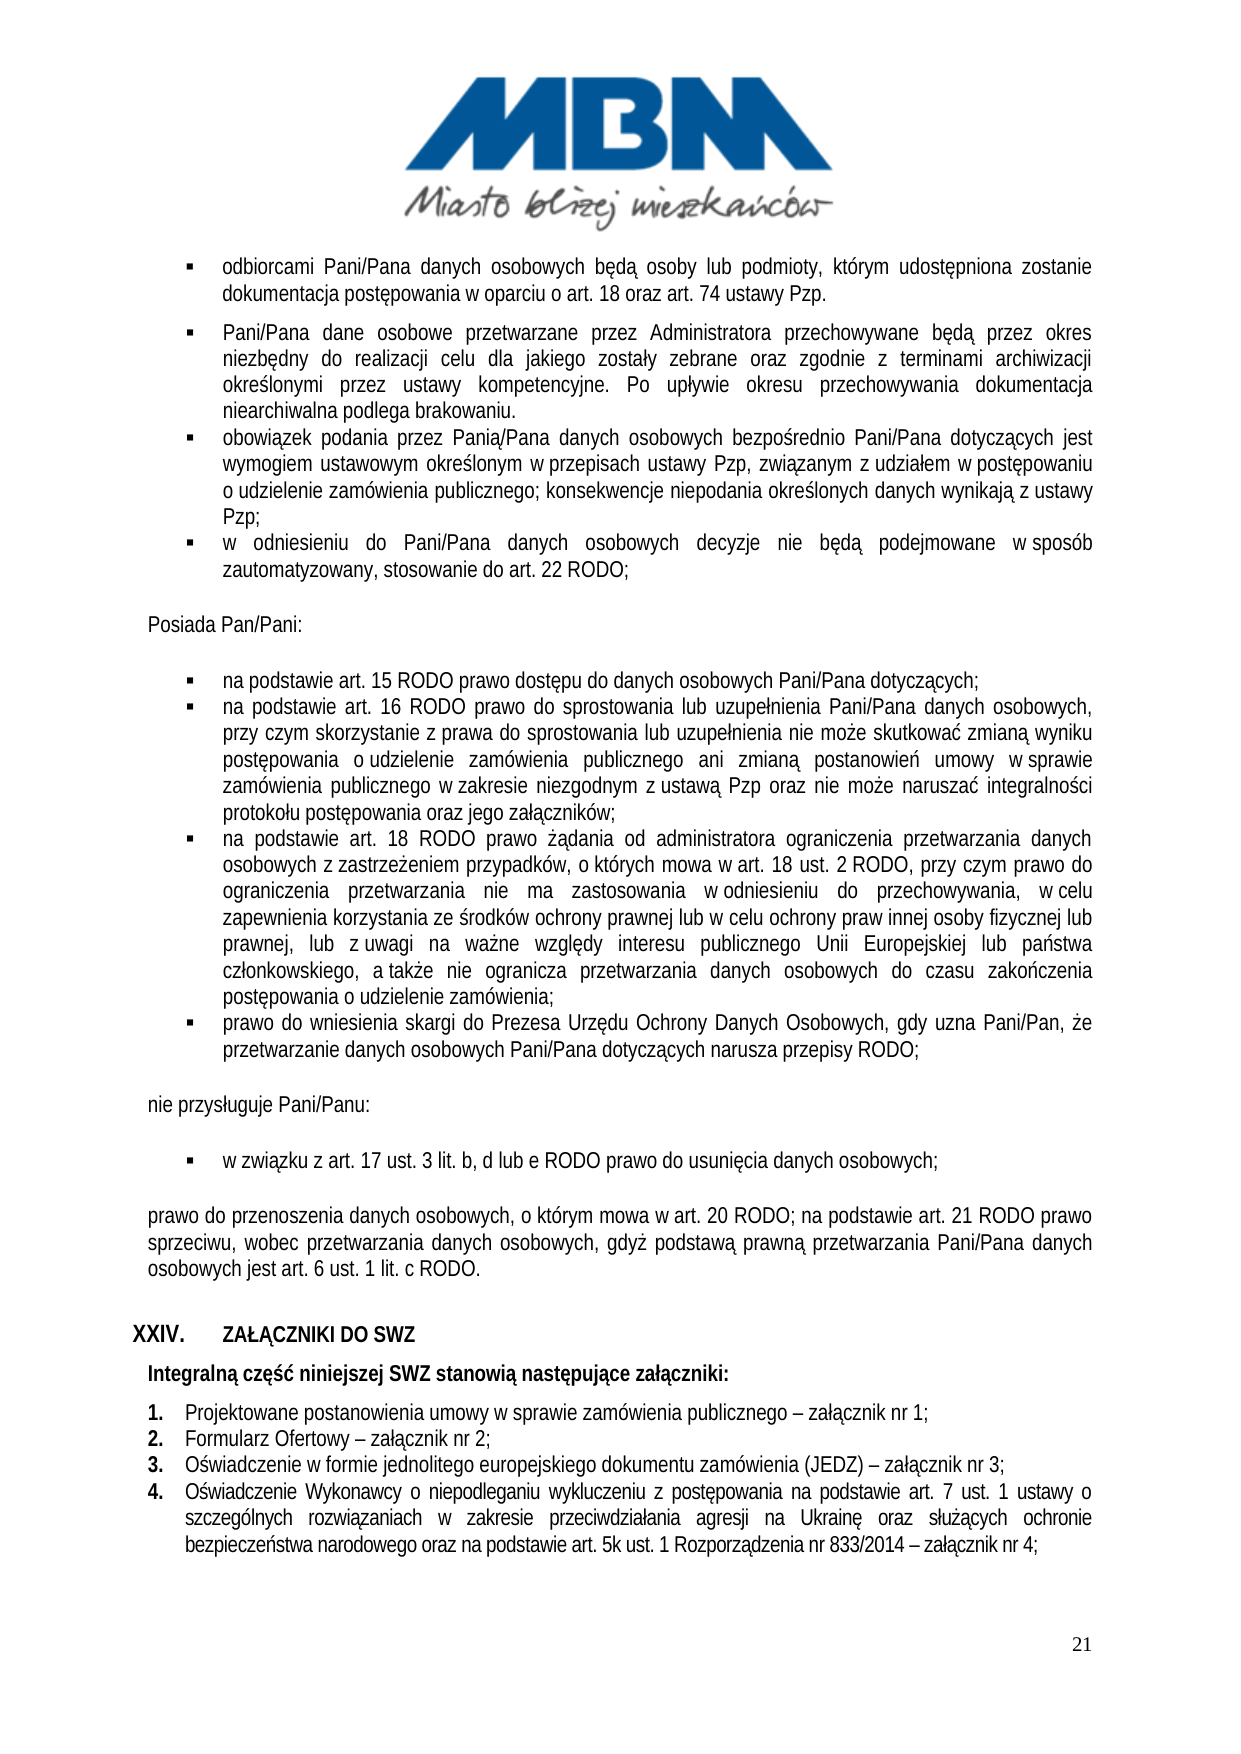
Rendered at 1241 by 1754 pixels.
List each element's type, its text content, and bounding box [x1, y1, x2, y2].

list obowiązek podania przez Panią/Pana danych osobowych bezpośrednio Pani/Pana dotyczących jest wymogiem ustawowym określonym w przepisach ustawy Pzp, związanym z udziałem w postępowaniu o udzielenie zamówienia publicznego; konsekwencje niepodania określonych danych wynikają z ustawy Pzp; [185, 424, 1093, 529]
text nie przysługuje Pani/Panu: [148, 1091, 1093, 1117]
list na podstawie art. 15 RODO prawo dostępu do danych osobowych Pani/Pana dotyczących; [185, 667, 1093, 693]
text Integralną część niniejszej SWZ stanowią następujące załączniki: [148, 1360, 1093, 1386]
list Pani/Pana dane osobowe przetwarzane przez Administratora przechowywane będą przez okres niezbędny do realizacji celu dla jakiego zostały zebrane oraz zgodnie z terminami archiwizacji określonymi przez ustawy kompetencyjne. Po upływie okresu przechowywania dokumentacja niearchiwalna podlega brakowaniu. [185, 318, 1093, 424]
list Projektowane postanowienia umowy w sprawie zamówienia publicznego – załącznik nr 1; [148, 1399, 1093, 1425]
list Formularz Ofertowy – załącznik nr 2; [148, 1425, 1093, 1451]
list na podstawie art. 18 RODO prawo żądania od administratora ograniczenia przetwarzania danych osobowych z zastrzeżeniem przypadków, o których mowa w art. 18 ust. 2 RODO, przy czym prawo do ograniczenia przetwarzania nie ma zastosowania w odniesieniu do przechowywania, w celu zapewnienia korzystania ze środków ochrony prawnej lub w celu ochrony praw innej osoby fizycznej lub prawnej, lub z uwagi na ważne względy interesu publicznego Unii Europejskiej lub państwa członkowskiego, a także nie ogranicza przetwarzania danych osobowych do czasu zakończenia postępowania o udzielenie zamówienia; [185, 825, 1093, 1009]
list w odniesieniu do Pani/Pana danych osobowych decyzje nie będą podejmowane w sposób zautomatyzowany, stosowanie do art. 22 RODO; [185, 529, 1093, 582]
list ZAŁĄCZNIKI DO SWZ [185, 1319, 1093, 1347]
list na podstawie art. 16 RODO prawo do sprostowania lub uzupełnienia Pani/Pana danych osobowych, przy czym skorzystanie z prawa do sprostowania lub uzupełnienia nie może skutkować zmianą wyniku postępowania o udzielenie zamówienia publicznego ani zmianą postanowień umowy w sprawie zamówienia publicznego w zakresie niezgodnym z ustawą Pzp oraz nie może naruszać integralności protokołu postępowania oraz jego załączników; [185, 693, 1093, 825]
text Posiada Pan/Pani: [148, 611, 1093, 637]
list odbiorcami Pani/Pana danych osobowych będą osoby lub podmioty, którym udostępniona zostanie dokumentacja postępowania w oparciu o art. 18 oraz art. 74 ustawy Pzp. [185, 253, 1093, 306]
text prawo do przenoszenia danych osobowych, o którym mowa w art. 20 RODO; na podstawie art. 21 RODO prawo sprzeciwu, wobec przetwarzania danych osobowych, gdyż podstawą prawną przetwarzania Pani/Pana danych osobowych jest art. 6 ust. 1 lit. c RODO. [148, 1202, 1093, 1281]
picture [397, 73, 843, 235]
list Oświadczenie w formie jednolitego europejskiego dokumentu zamówienia (JEDZ) – załącznik nr 3; [148, 1451, 1093, 1478]
list prawo do wniesienia skargi do Prezesa Urzędu Ochrony Danych Osobowych, gdy uzna Pani/Pan, że przetwarzanie danych osobowych Pani/Pana dotyczących narusza przepisy RODO; [185, 1009, 1093, 1062]
list Oświadczenie Wykonawcy o niepodleganiu wykluczeniu z postępowania na podstawie art. 7 ust. 1 ustawy o szczególnych rozwiązaniach w zakresie przeciwdziałania agresji na Ukrainę oraz służących ochronie bezpieczeństwa narodowego oraz na podstawie art. 5k ust. 1 Rozporządzenia nr 833/2014 – załącznik nr 4; [148, 1478, 1093, 1557]
list w związku z art. 17 ust. 3 lit. b, d lub e RODO prawo do usunięcia danych osobowych; [185, 1147, 1093, 1173]
